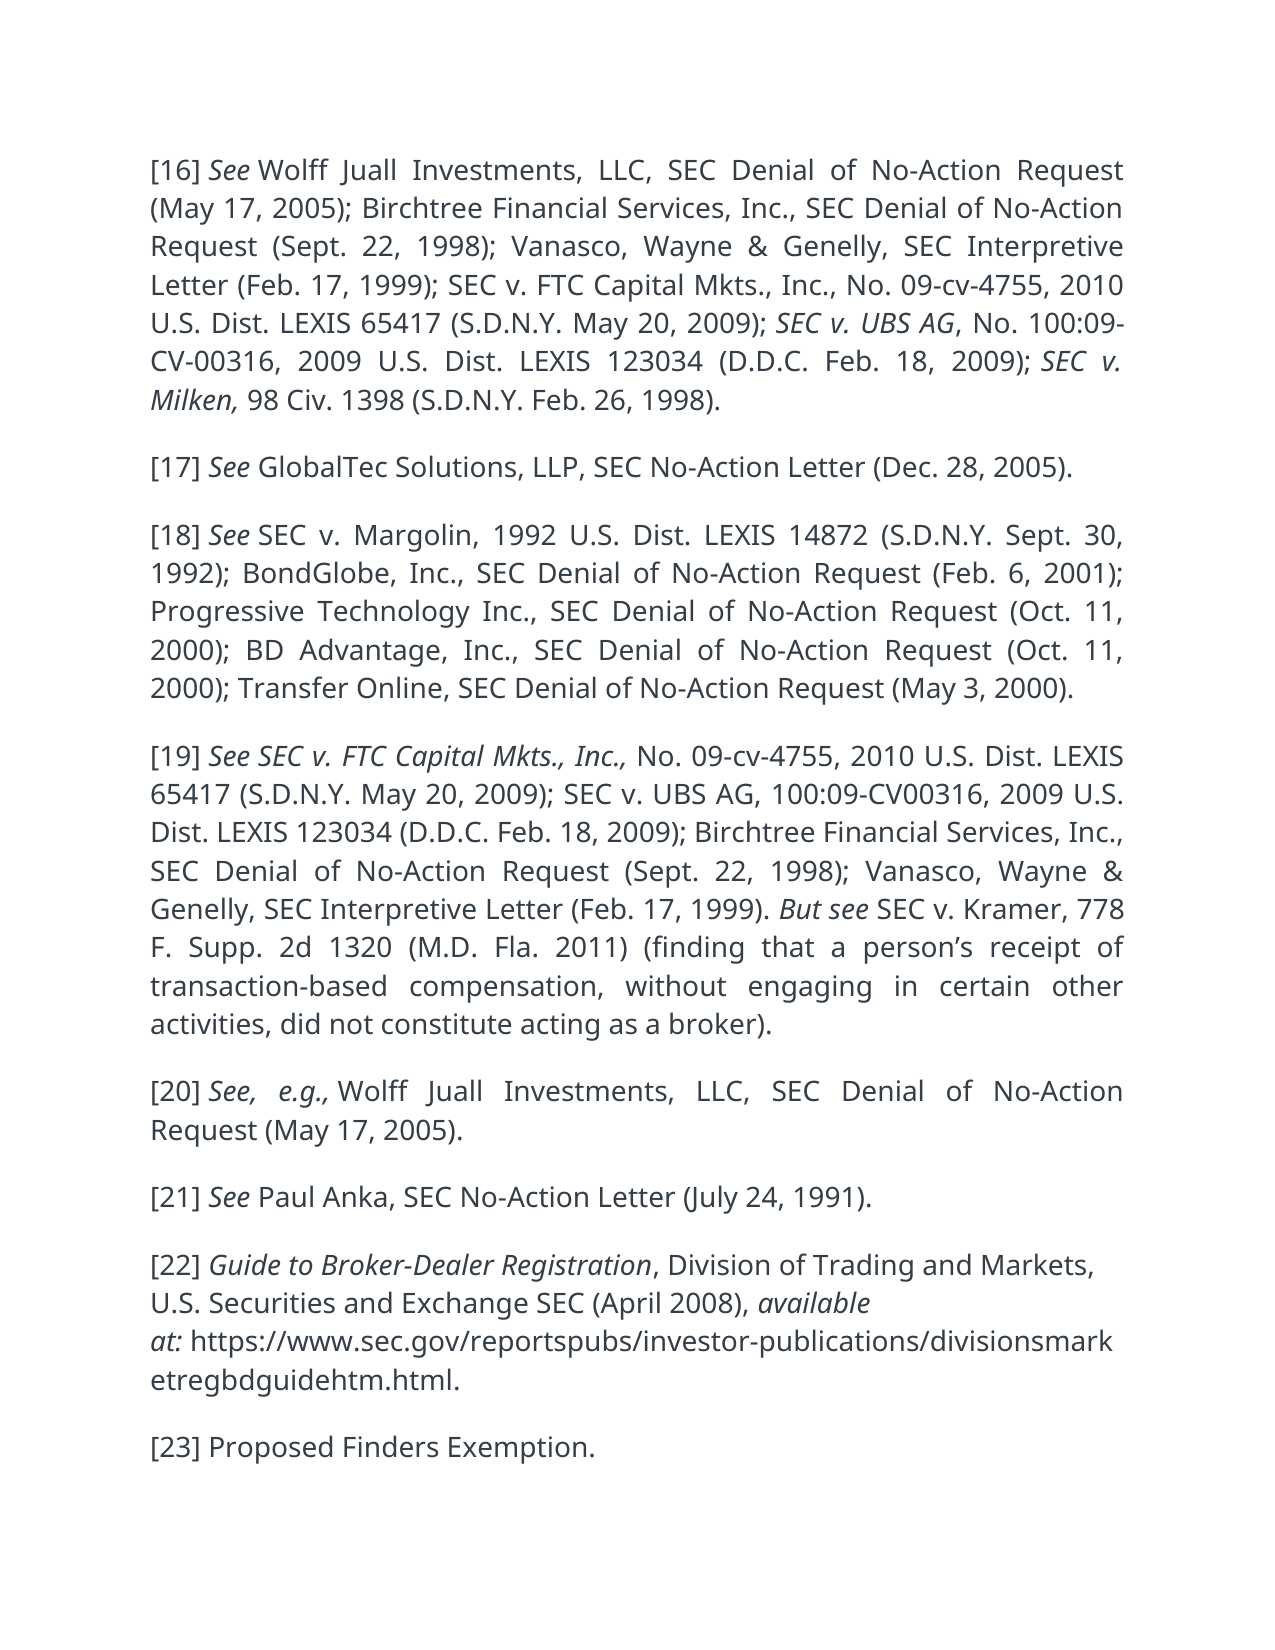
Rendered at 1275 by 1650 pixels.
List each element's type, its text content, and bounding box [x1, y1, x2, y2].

text [20] See, e.g., Wolff Juall Investments, LLC, SEC Denial of No-Action Request (May 17, 2005). [150, 1072, 1125, 1148]
text [18] See SEC v. Margolin, 1992 U.S. Dist. LEXIS 14872 (S.D.N.Y. Sept. 30, 1992); BondGlobe, Inc., SEC Denial of No-Action Request (Feb. 6, 2001); Progressive Technology Inc., SEC Denial of No-Action Request (Oct. 11, 2000); BD Advantage, Inc., SEC Denial of No-Action Request (Oct. 11, 2000); Transfer Online, SEC Denial of No-Action Request (May 3, 2000). [150, 515, 1125, 707]
text [22] Guide to Broker-Dealer Registration, Division of Trading and Markets, U.S. Securities and Exchange SEC (April 2008), available at: https://www.sec.gov/reportspubs/investor-publications/divisionsmarketregbdguidehtm.html. [150, 1245, 1125, 1398]
text [23] Proposed Finders Exemption. [150, 1427, 1125, 1466]
text [21] See Paul Anka, SEC No-Action Letter (July 24, 1991). [150, 1177, 1125, 1216]
text [16] See Wolff Juall Investments, LLC, SEC Denial of No-Action Request (May 17, 2005); Birchtree Financial Services, Inc., SEC Denial of No-Action Request (Sept. 22, 1998); Vanasco, Wayne & Genelly, SEC Interpretive Letter (Feb. 17, 1999); SEC v. FTC Capital Mkts., Inc., No. 09-cv-4755, 2010 U.S. Dist. LEXIS 65417 (S.D.N.Y. May 20, 2009); SEC v. UBS AG, No. 100:09-CV-00316, 2009 U.S. Dist. LEXIS 123034 (D.D.C. Feb. 18, 2009); SEC v. Milken, 98 Civ. 1398 (S.D.N.Y. Feb. 26, 1998). [150, 150, 1125, 418]
text [17] See GlobalTec Solutions, LLP, SEC No-Action Letter (Dec. 28, 2005). [150, 447, 1125, 486]
text [19] See SEC v. FTC Capital Mkts., Inc., No. 09-cv-4755, 2010 U.S. Dist. LEXIS 65417 (S.D.N.Y. May 20, 2009); SEC v. UBS AG, 100:09-CV00316, 2009 U.S. Dist. LEXIS 123034 (D.D.C. Feb. 18, 2009); Birchtree Financial Services, Inc., SEC Denial of No-Action Request (Sept. 22, 1998); Vanasco, Wayne & Genelly, SEC Interpretive Letter (Feb. 17, 1999). But see SEC v. Kramer, 778 F. Supp. 2d 1320 (M.D. Fla. 2011) (finding that a person’s receipt of transaction-based compensation, without engaging in certain other activities, did not constitute acting as a broker). [150, 736, 1125, 1042]
